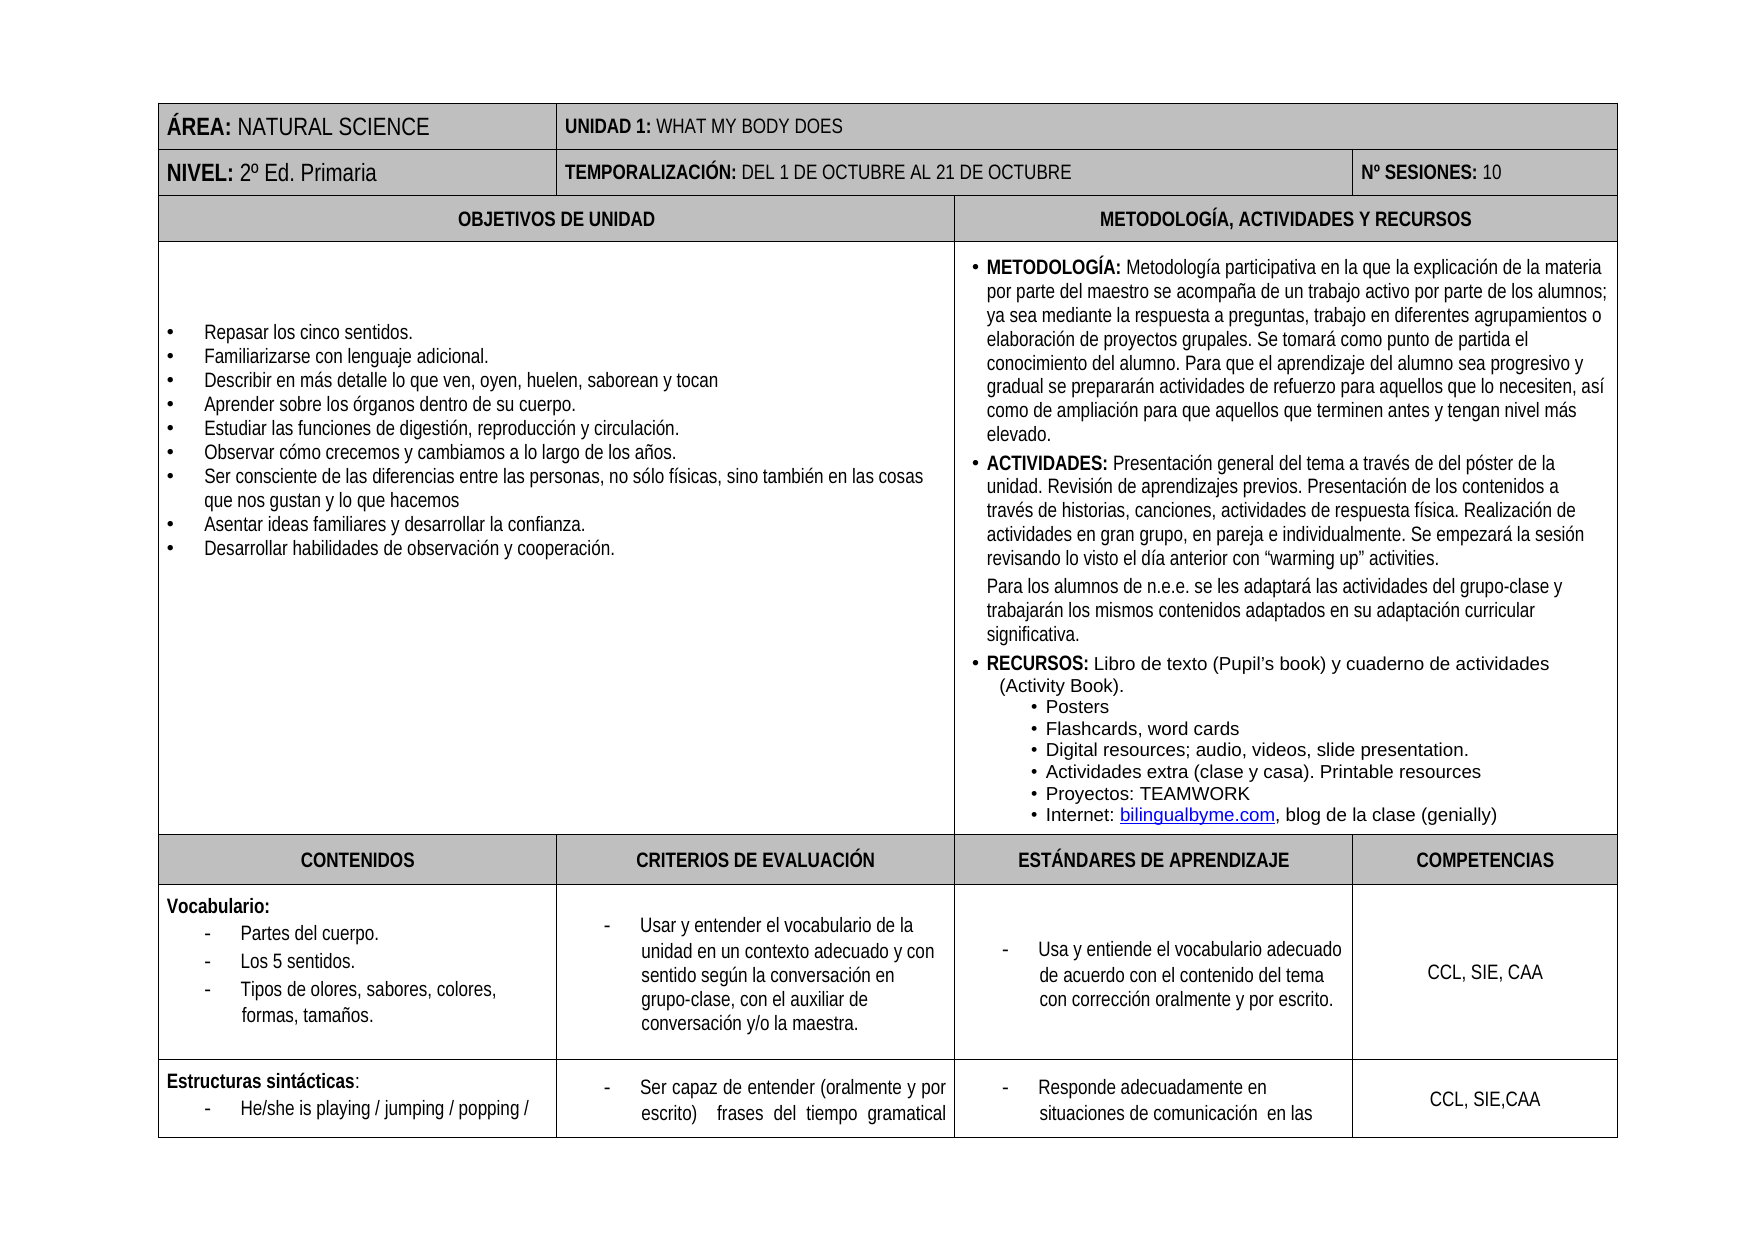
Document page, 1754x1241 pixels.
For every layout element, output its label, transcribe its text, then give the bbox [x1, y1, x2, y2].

table_cell Nº SESIONES: 10 [1353, 150, 1617, 195]
table_cell CRITERIOS DE EVALUACIÓN [557, 835, 954, 884]
table_cell CCL, SIE,CAA [1353, 1060, 1617, 1137]
table_header UNIDAD 1: WHAT MY BODY DOES [557, 104, 1617, 149]
table_cell CONTENIDOS [159, 835, 556, 884]
table_cell Usar y entender el vocabulario de la unidad en un contexto adecuado y con sentido según la conversación en grupo-clase, con el auxiliar de conversación y/o la maestra. [557, 885, 954, 1059]
table_cell METODOLOGÍA: Metodología participativa en la que la explicación de la materia por parte del maestro se acompaña de un trabajo activo por parte de los alumnos; ya sea mediante la respuesta a preguntas, trabajo en diferentes agrupamientos o elaboración de proyectos grupales. Se tomará como punto de partida el conocimiento del alumno. Para que el aprendizaje del alumno sea progresivo y gradual se prepararán actividades de refuerzo para aquellos que lo necesiten, así como de ampliación para que aquellos que terminen antes y tengan nivel más elevado. ACTIVIDADES: Presentación general del tema a través de del póster de la unidad. Revisión de aprendizajes previos. Presentación de los contenidos a través de historias, canciones, actividades de respuesta física. Realización de actividades en gran grupo, en pareja e individualmente. Se empezará la sesión revisando lo visto el día anterior con “warming up” activities. Para los alumnos de n.e.e. se les adaptará las actividades del grupo-clase y trabajarán los mismos contenidos adaptados en su adaptación curricular significativa. RECURSOS: Libro de texto (Pupil’s book) y cuaderno de actividades (Activity Book). Posters Flashcards, word cards Digital resources; audio, videos, slide presentation. Actividades extra (clase y casa). Printable resources Proyectos: TEAMWORK Internet: bilingualbyme.com, blog de la clase (genially) [955, 242, 1617, 834]
table_header ÁREA: NATURAL SCIENCE [159, 104, 556, 149]
table_cell COMPETENCIAS [1353, 835, 1617, 884]
table_cell CCL, SIE, CAA [1353, 885, 1617, 1059]
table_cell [557, 1060, 954, 1137]
table_cell NIVEL: 2º Ed. Primaria [159, 150, 556, 195]
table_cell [955, 1060, 1352, 1137]
table_cell Repasar los cinco sentidos. Familiarizarse con lenguaje adicional. Describir en más detalle lo que ven, oyen, huelen, saborean y tocan Aprender sobre los órganos dentro de su cuerpo. Estudiar las funciones de digestión, reproducción y circulación. Observar cómo crecemos y cambiamos a lo largo de los años. Ser consciente de las diferencias entre las personas, no sólo físicas, sino también en las cosas que nos gustan y lo que hacemos Asentar ideas familiares y desarrollar la confianza. Desarrollar habilidades de observación y cooperación. [159, 242, 954, 834]
table_cell Vocabulario: Partes del cuerpo. Los 5 sentidos. Tipos de olores, sabores, colores, formas, tamaños. [159, 885, 556, 1059]
table_cell Usa y entiende el vocabulario adecuado de acuerdo con el contenido del tema con corrección oralmente y por escrito. [955, 885, 1352, 1059]
table_cell METODOLOGÍA, ACTIVIDADES Y RECURSOS [955, 196, 1617, 241]
table_cell OBJETIVOS DE UNIDAD [159, 196, 954, 241]
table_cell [159, 1060, 556, 1137]
table_cell TEMPORALIZACIÓN: DEL 1 DE OCTUBRE AL 21 DE OCTUBRE [557, 150, 1352, 195]
table_cell ESTÁNDARES DE APRENDIZAJE [955, 835, 1352, 884]
